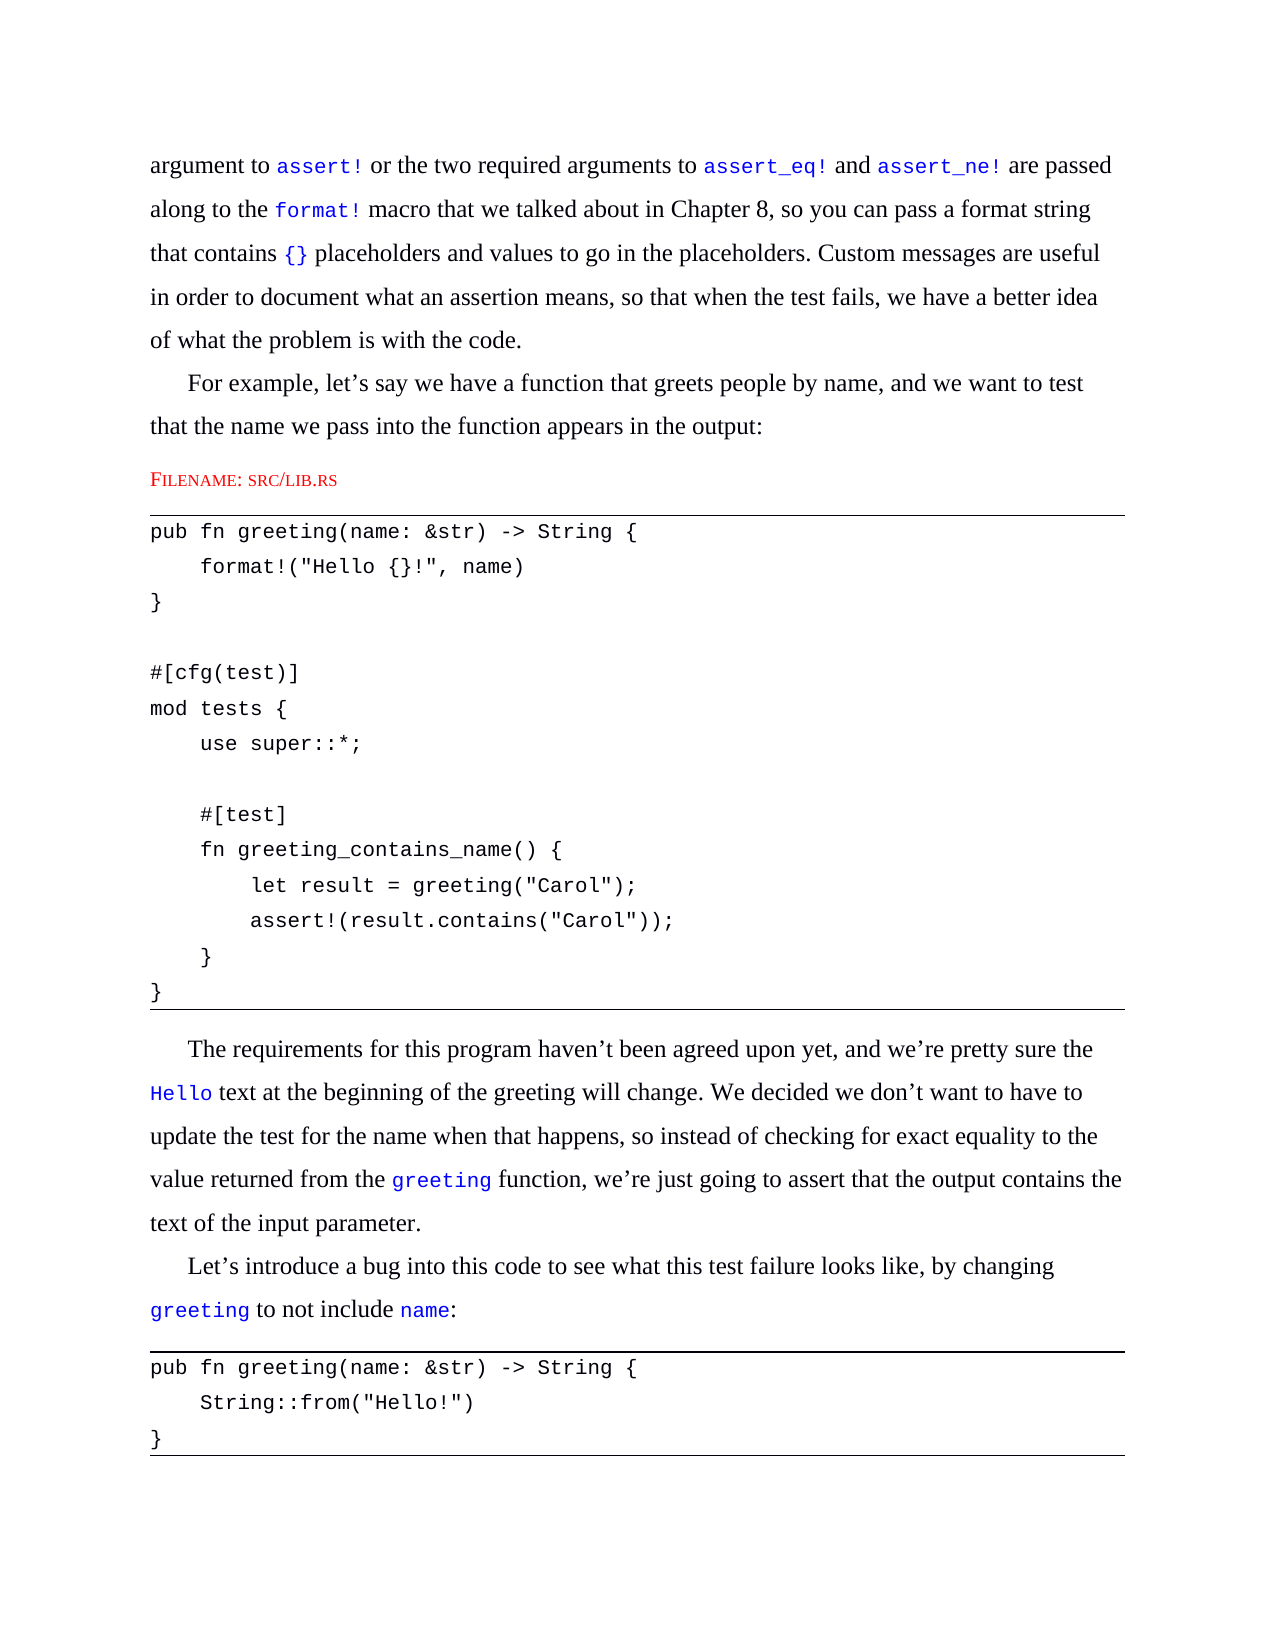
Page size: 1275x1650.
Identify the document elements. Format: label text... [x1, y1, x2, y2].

text #[cfg(test)] [150, 662, 1125, 686]
text String::from("Hello!") [150, 1392, 1125, 1416]
text assert!(result.contains("Carol")); [150, 910, 1125, 934]
text For example, let’s say we have a function that greets people by name, and we want to test that the name we pass into the function appears in the output: [150, 368, 1125, 440]
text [150, 150, 1125, 354]
text The requirements for this program haven’t been agreed upon yet, and we’re pretty sure the Hello text at the beginning of the greeting will change. We decided we don’t want to have to update the test for the name when that happens, so instead of checking for exact equality to the value returned from the greeting function, we’re just going to assert that the output contains the text of the input parameter. [150, 1034, 1125, 1237]
text } [150, 981, 1125, 1009]
text pub fn greeting(name: &str) -> String { [150, 1353, 1125, 1380]
text mod tests { [150, 698, 1125, 721]
text use super::*; [150, 733, 1125, 757]
text #[test] [150, 804, 1125, 828]
text } [150, 1427, 1125, 1455]
text let result = greeting("Carol"); [150, 875, 1125, 898]
text Filename: src/lib.rs [150, 467, 1125, 491]
text Let’s introduce a bug into this code to see what this test failure looks like, by changing greeting to not include name: [150, 1251, 1125, 1324]
text format!("Hello {}!", name) [150, 556, 1125, 580]
text } [150, 591, 1125, 615]
text pub fn greeting(name: &str) -> String { [150, 516, 1125, 544]
text fn greeting_contains_name() { [150, 839, 1125, 863]
text } [150, 946, 1125, 969]
